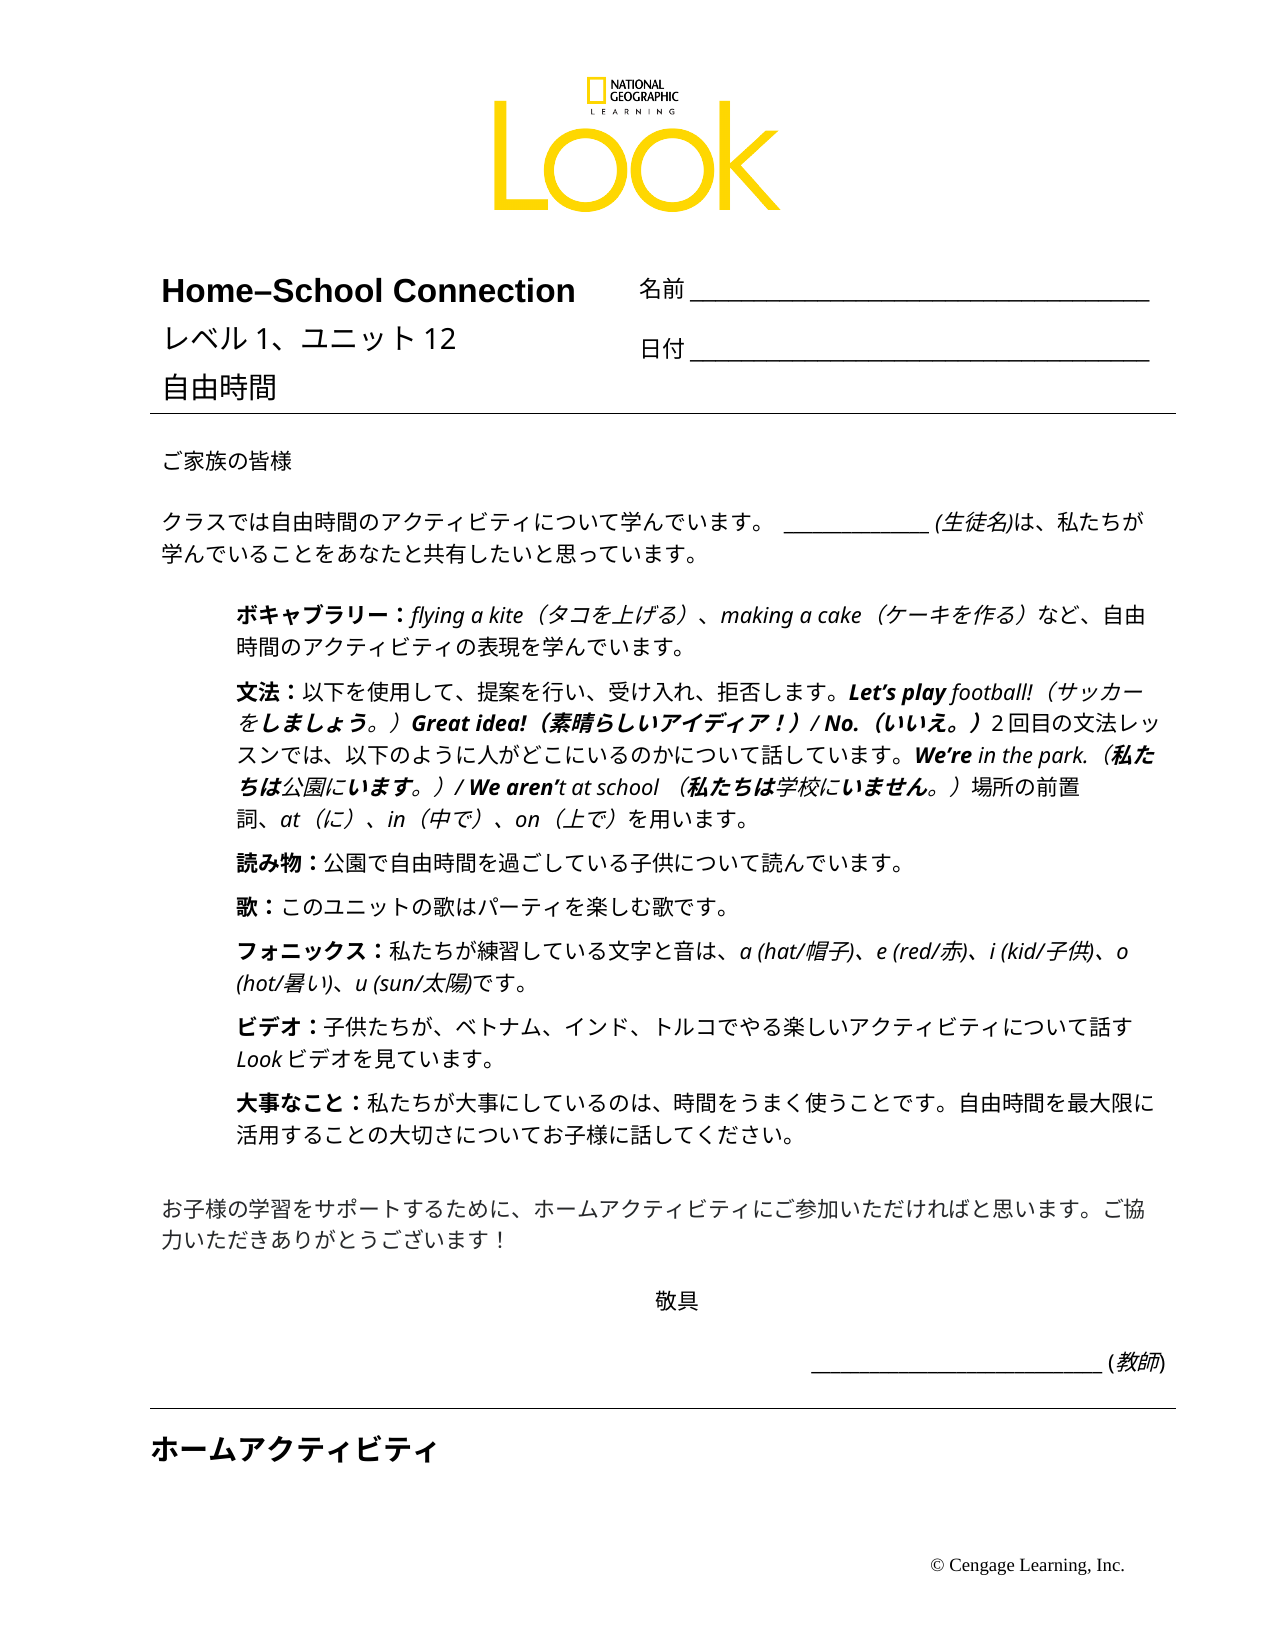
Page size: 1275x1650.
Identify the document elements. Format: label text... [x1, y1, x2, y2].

table_header Home–School Connection レベル1、ユニット12 自由時間 [150, 271, 628, 413]
table_header 名前 ____________________________________ 日付 ____________________________________ [628, 271, 1176, 413]
text ホームアクティビティ [150, 1426, 1125, 1469]
table_cell ご家族の皆様 クラスでは自由時間のアクティビティについて学んでいます。 _______________ (生徒名)は、私たちが学んでいることをあなたと共有したいと思っています。 ボキャブラリー：flying a kite（タコを上げる）、making a cake（ケーキを作る）など、自由時間のアクティビティの表現を学んでいます。 文法：以下を使用して、提案を行い、受け入れ、拒否します。Let’s play football!（サッカーをしましょう。）Great idea!（素晴らしいアイディア！）/ No.（いいえ。）2回目の文法レッスンでは、以下のように人がどこにいるのかについて話しています。We’re in the park.（私たちは公園にいます。）/ We aren’t at school （私たちは学校にいません。）場所の前置詞、at（に）、in（中で）、on（上で）を用います。 読み物：公園で自由時間を過ごしている子供について読んでいます。 歌：このユニットの歌はパーティを楽しむ歌です。 フォニックス：私たちが練習している文字と音は、a (hat/帽子)、e (red/赤)、i (kid/子供)、o (hot/暑い)、u (sun/太陽)です。 ビデオ：子供たちが、ベトナム、インド、トルコでやる楽しいアクティビティについて話すLookビデオを見ています。 大事なこと：私たちが大事にしているのは、時間をうまく使うことです。自由時間を最大限に活用することの大切さについてお子様に話してください。 お子様の学習をサポートするために、ホームアクティビティにご参加いただければと思います。ご協力いただきありがとうございます！ 敬具 ______________________________ (教師) [150, 414, 1176, 1408]
picture [480, 75, 795, 243]
